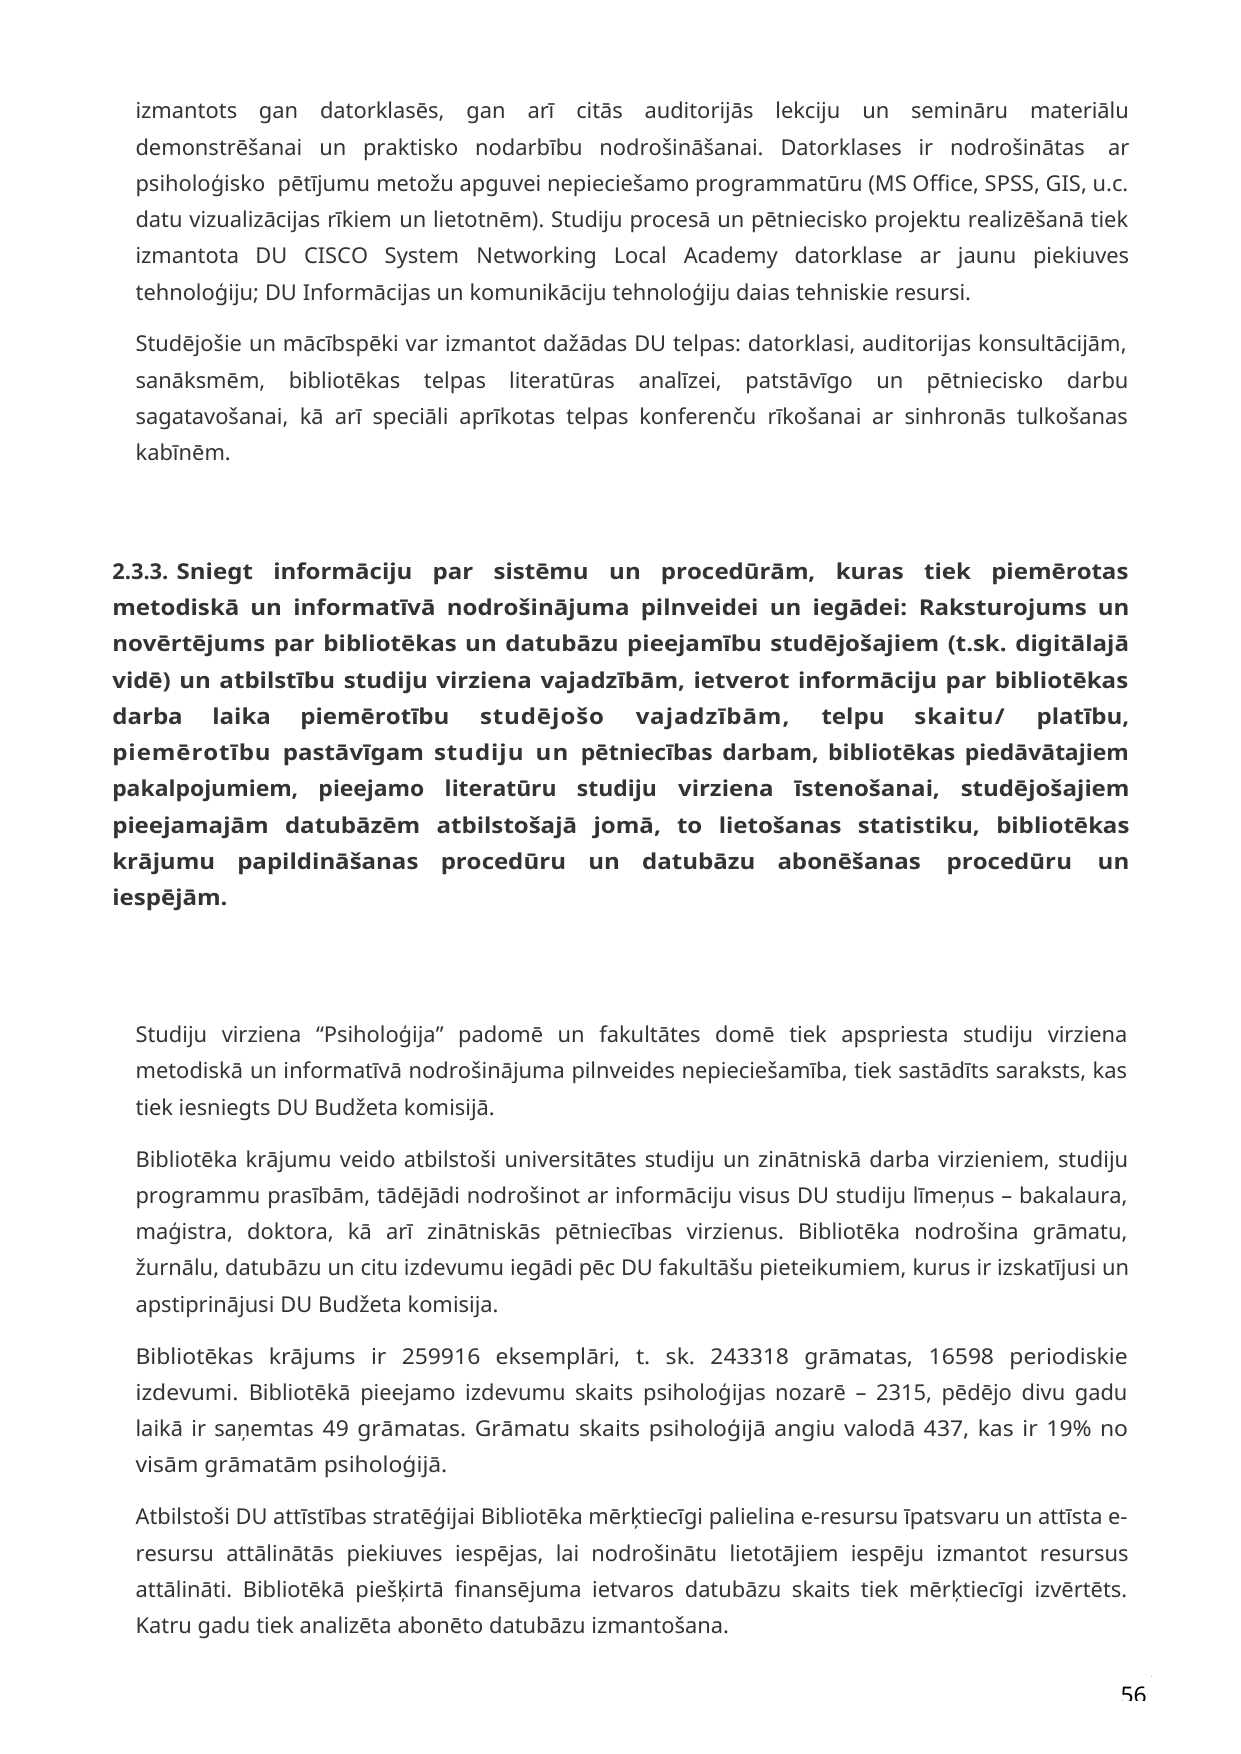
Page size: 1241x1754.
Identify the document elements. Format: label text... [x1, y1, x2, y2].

text Bibliotēkas krājums ir 259916 eksemplāri, t. sk. 243318 grāmatas, 16598 periodiskie izdevumi. Bibliotēkā pieejamo izdevumu skaits psiholoģijas nozarē – 2315, pēdējo divu gadu laikā ir saņemtas 49 grāmatas. Grāmatu skaits psiholoģijā angiu valodā 437, kas ir 19% no visām grāmatām psiholoģijā. [135, 1341, 1129, 1479]
text Studējošie un mācībspēki var izmantot dažādas DU telpas: datorklasi, auditorijas konsultācijām, sanāksmēm, bibliotēkas telpas literatūras analīzei, patstāvīgo un pētniecisko darbu sagatavošanai, kā arī speciāli aprīkotas telpas konferenču rīkošanai ar sinhronās tulkošanas kabīnēm. [135, 328, 1128, 467]
subtitle Sniegt informāciju par sistēmu un procedūrām, kuras tiek piemērotas metodiskā un informatīvā nodrošinājuma pilnveidei un iegādei: Raksturojums un novērtējums par bibliotēkas un datubāzu pieejamību studējošajiem (t.sk. digitālajā vidē) un atbilstību studiju virziena vajadzībām, ietverot informāciju par bibliotēkas darba laika piemērotību studējošo vajadzībām, telpu skaitu/ platību, piemērotību pastāvīgam studiju un pētniecības darbam, bibliotēkas piedāvātajiem pakalpojumiem, pieejamo literatūru studiju virziena īstenošanai, studējošajiem pieejamajām datubāzēm atbilstošajā jomā, to lietošanas statistiku, bibliotēkas krājumu papildināšanas procedūru un datubāzu abonēšanas procedūru un iespējām. [112, 556, 1129, 912]
text Atbilstoši DU attīstības stratēģijai Bibliotēka mērķtiecīgi palielina e-resursu īpatsvaru un attīsta e- resursu attālinātās piekiuves iespējas, lai nodrošinātu lietotājiem iespēju izmantot resursus attālināti. Bibliotēkā piešķirtā ﬁnansējuma ietvaros datubāzu skaits tiek mērķtiecīgi izvērtēts. Katru gadu tiek analizēta abonēto datubāzu izmantošana. [135, 1501, 1129, 1640]
text Studiju virziena “Psiholoģija” padomē un fakultātes domē tiek apspriesta studiju virziena metodiskā un informatīvā nodrošinājuma pilnveides nepieciešamība, tiek sastādīts saraksts, kas tiek iesniegts DU Budžeta komisijā. [135, 1019, 1128, 1122]
text Bibliotēka krājumu veido atbilstoši universitātes studiju un zinātniskā darba virzieniem, studiju programmu prasībām, tādējādi nodrošinot ar informāciju visus DU studiju līmeņus – bakalaura, maģistra, doktora, kā arī zinātniskās pētniecības virzienus. Bibliotēka nodrošina grāmatu, žurnālu, datubāzu un citu izdevumu iegādi pēc DU fakultāšu pieteikumiem, kurus ir izskatījusi un apstiprinājusi DU Budžeta komisija. [135, 1144, 1129, 1318]
text izmantots gan datorklasēs, gan arī citās auditorijās lekciju un semināru materiālu demonstrēšanai un praktisko nodarbību nodrošināšanai. Datorklases ir nodrošinātas ar psiholoģisko pētījumu metožu apguvei nepieciešamo programmatūru (MS Oﬃce, SPSS, GIS, u.c. datu vizualizācijas rīkiem un lietotnēm). Studiju procesā un pētniecisko projektu realizēšanā tiek izmantota DU CISCO System Networking Local Academy datorklase ar jaunu piekiuves tehnoloģiju; DU Informācijas un komunikāciju tehnoloģiju daias tehniskie resursi. [135, 95, 1129, 306]
